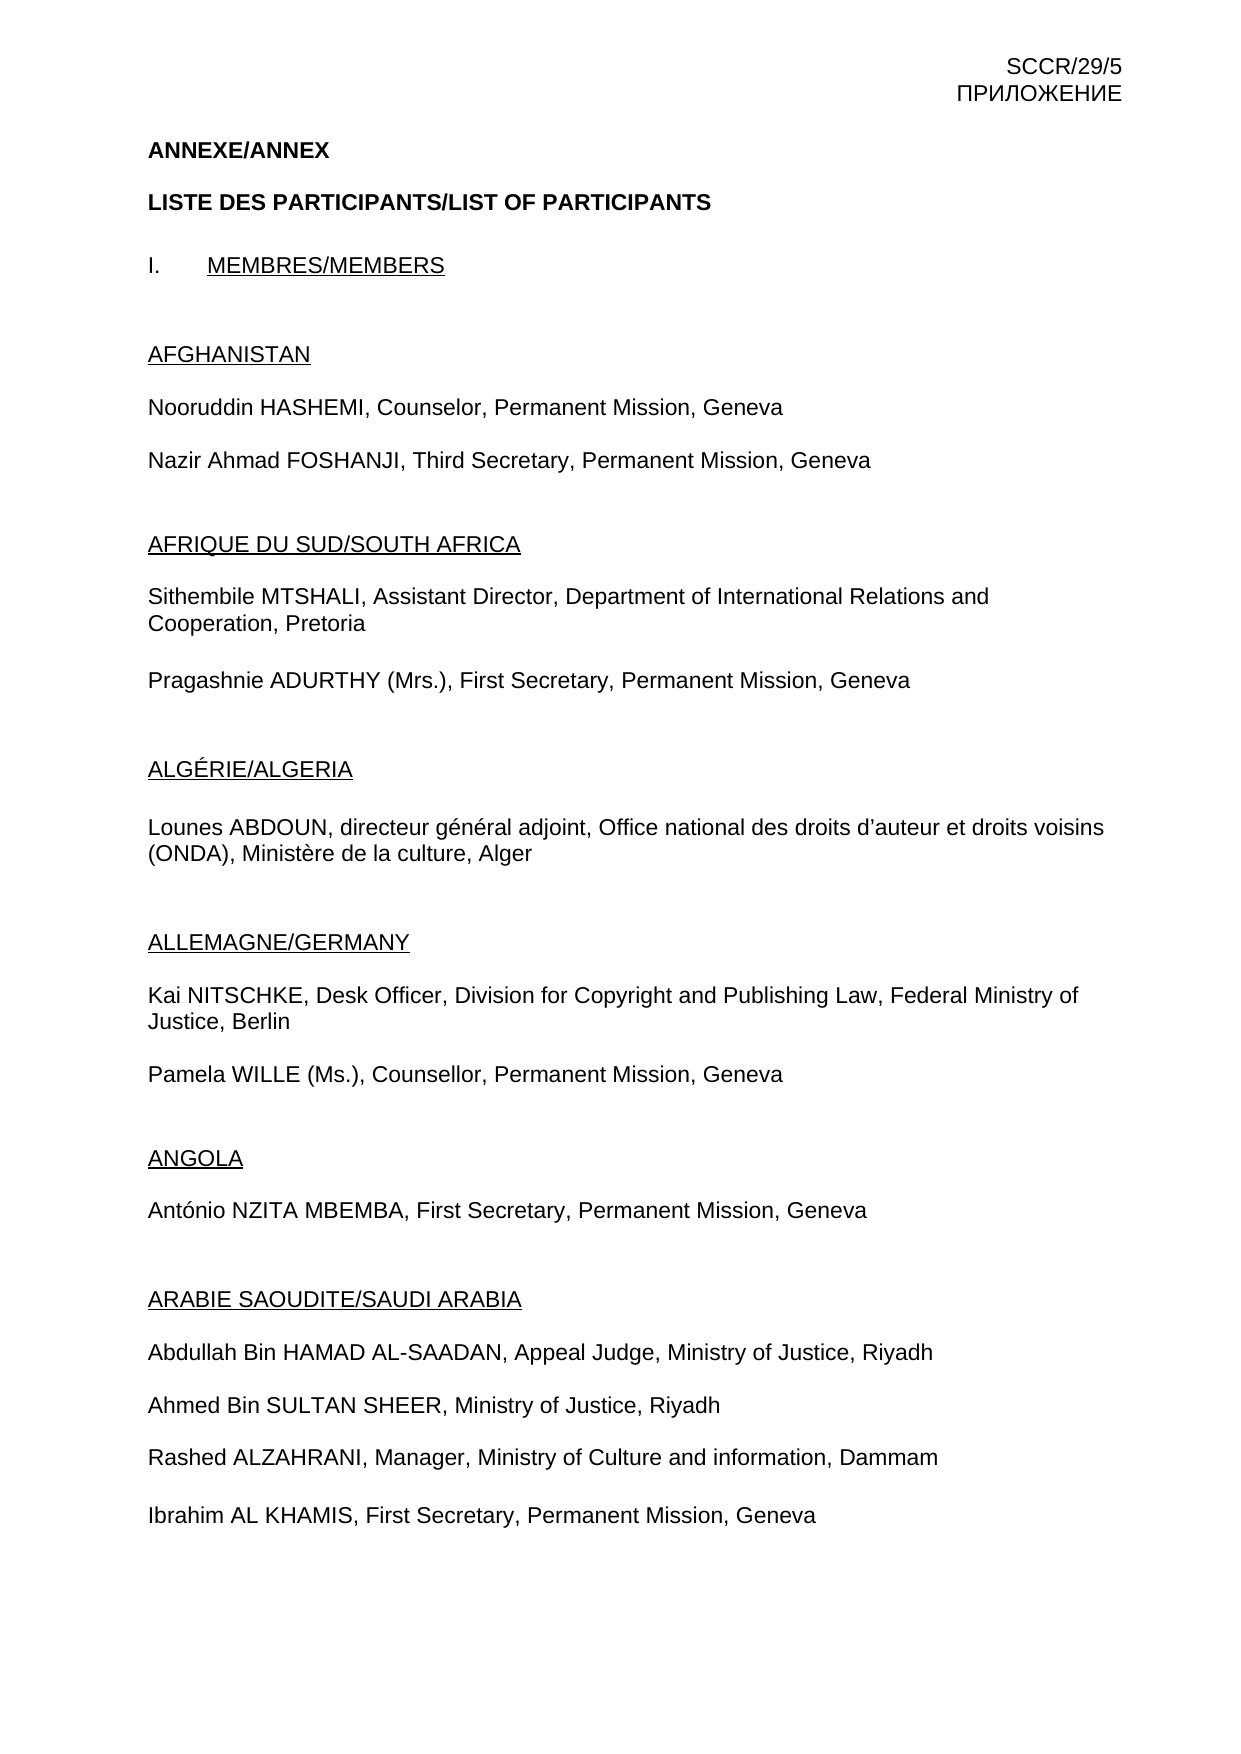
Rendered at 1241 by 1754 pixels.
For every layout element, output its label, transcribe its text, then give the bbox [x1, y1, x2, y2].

text Sithembile MTSHALI, Assistant Director, Department of International Relations and Cooperation, Pretoria [148, 583, 1122, 636]
text Ahmed Bin SULTAN SHEER, Ministry of Justice, Riyadh [148, 1392, 1122, 1418]
text Abdullah Bin HAMAD AL-SAADAN, Appeal Judge, Ministry of Justice, Riyadh [148, 1339, 1122, 1365]
text Lounes ABDOUN, directeur général adjoint, Office national des droits d’auteur et droits voisins (ONDA), Ministère de la culture, Alger [148, 814, 1122, 866]
text Pragashnie ADURTHY (Mrs.), First Secretary, Permanent Mission, Geneva [148, 667, 1122, 693]
subtitle LISTE DES PARTICIPANTS/LIST OF PARTICIPANTS [148, 188, 1122, 215]
text ANGOLA [148, 1144, 1122, 1171]
text Nooruddin HASHEMI, Counselor, Permanent Mission, Geneva [148, 394, 1122, 420]
text AFGHANISTAN [148, 341, 1122, 367]
text Pamela WILLE (Ms.), Counsellor, Permanent Mission, Geneva [148, 1061, 1122, 1087]
text Kai NITSCHKE, Desk Officer, Division for Copyright and Publishing Law, Federal Ministry of Justice, Berlin [148, 982, 1122, 1034]
text Nazir Ahmad FOSHANJI, Third Secretary, Permanent Mission, Geneva [148, 447, 1122, 473]
text ARABIE SAOUDITE/SAUDI ARABIA [148, 1286, 1122, 1312]
text ALLEMAGNE/GERMANY [148, 929, 1122, 955]
text ALGÉRIE/ALGERIA [148, 756, 1122, 782]
text AFRIQUE DU SUD/SOUTH AFRICA [148, 531, 1122, 557]
text António NZITA MBEMBA, First Secretary, Permanent Mission, Geneva [148, 1197, 1122, 1224]
text I. MEMBRES/MEMBERS [148, 252, 1122, 279]
text Rashed ALZAHRANI, Manager, Ministry of Culture and information, Dammam [148, 1444, 1122, 1471]
text ANNEXE/ANNEX [148, 137, 1122, 163]
text Ibrahim AL KHAMIS, First Secretary, Permanent Mission, Geneva [148, 1502, 1122, 1528]
